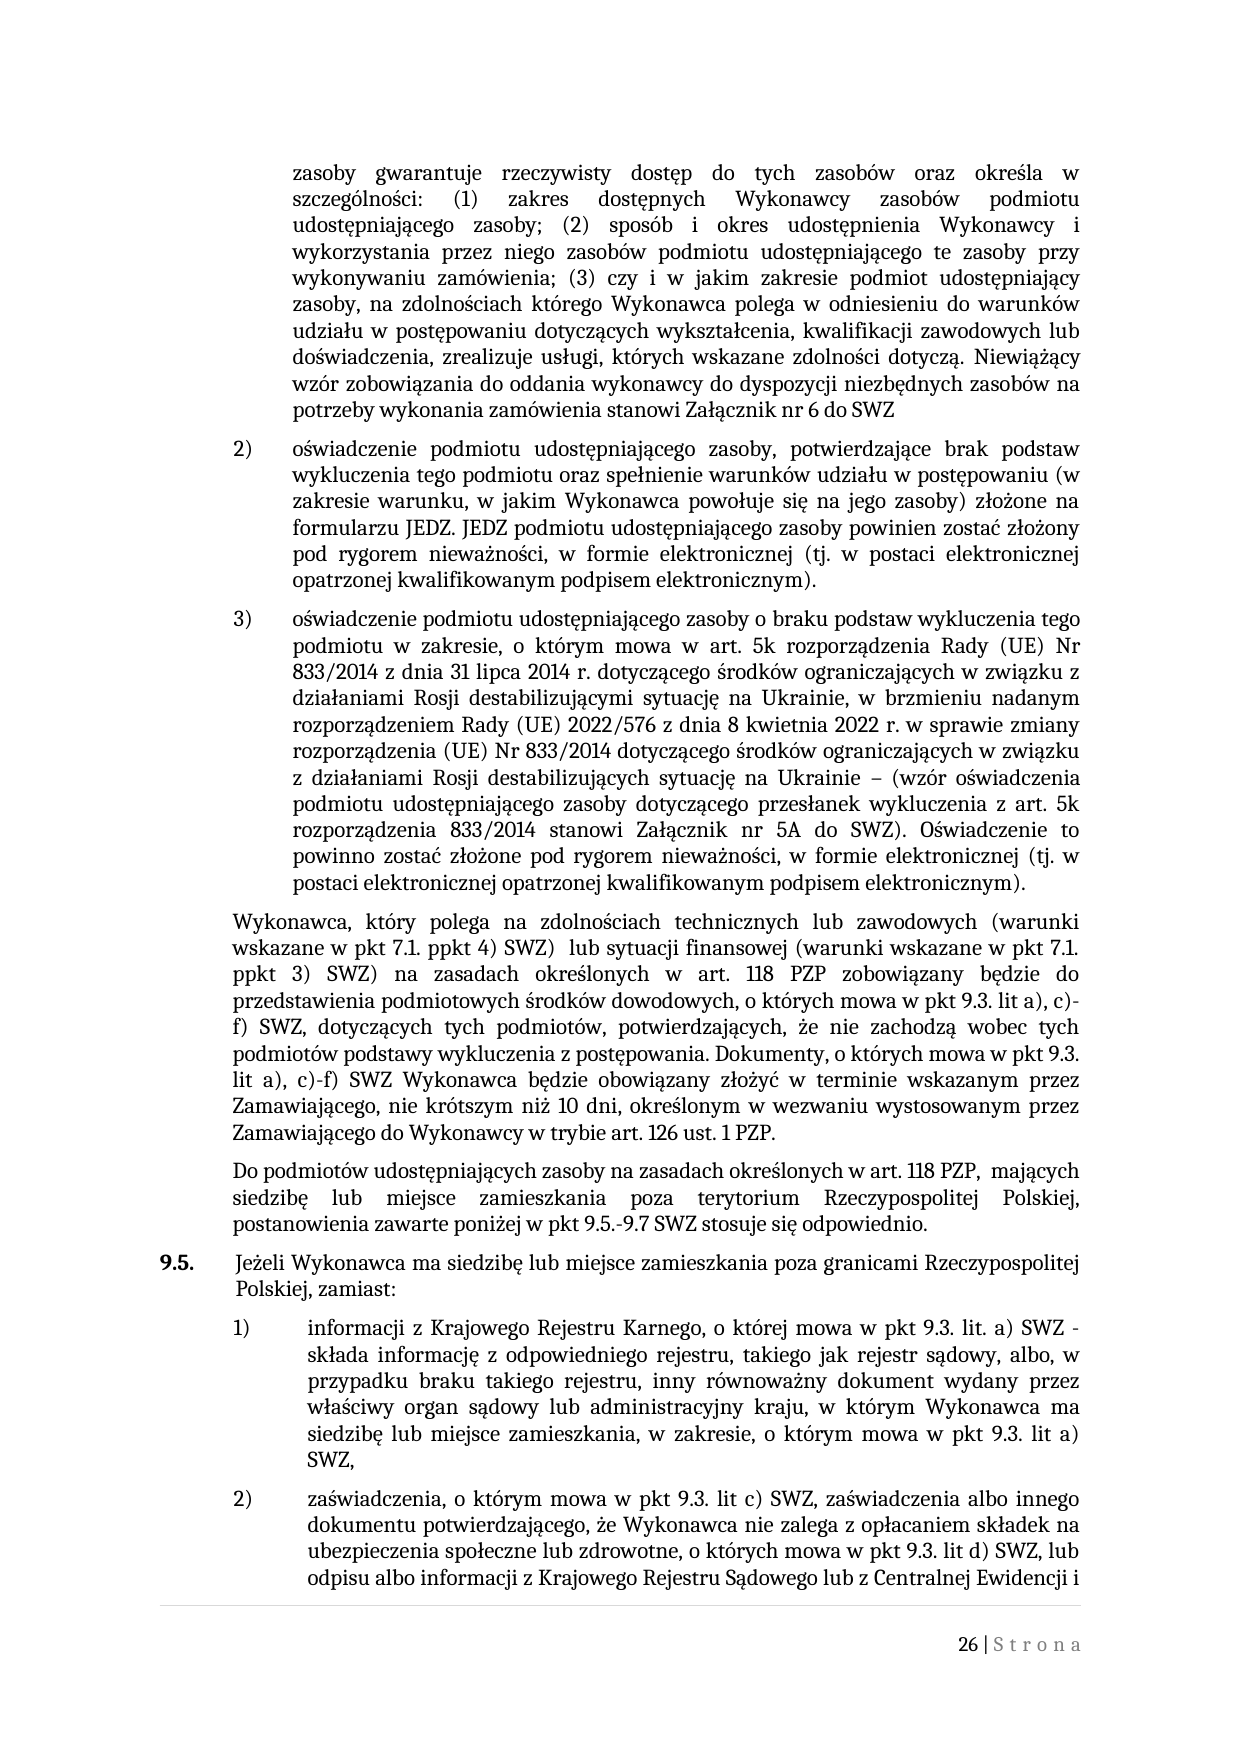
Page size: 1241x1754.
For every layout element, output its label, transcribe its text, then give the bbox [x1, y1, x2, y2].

text Wykonawca, który polega na zdolnościach technicznych lub zawodowych (warunki wskazane w pkt 7.1. ppkt 4) SWZ) lub sytuacji finansowej (warunki wskazane w pkt 7.1. ppkt 3) SWZ) na zasadach określonych w art. 118 PZP zobowiązany będzie do przedstawienia podmiotowych środków dowodowych, o których mowa w pkt 9.3. lit a), c)-f) SWZ, dotyczących tych podmiotów, potwierdzających, że nie zachodzą wobec tych podmiotów podstawy wykluczenia z postępowania. Dokumenty, o których mowa w pkt 9.3. lit a), c)-f) SWZ Wykonawca będzie obowiązany złożyć w terminie wskazanym przez Zamawiającego, nie krótszym niż 10 dni, określonym w wezwaniu wystosowanym przez Zamawiającego do Wykonawcy w trybie art. 126 ust. 1 PZP. [232, 908, 1081, 1146]
list oświadczenie podmiotu udostępniającego zasoby o braku podstaw wykluczenia tego podmiotu w zakresie, o którym mowa w art. 5k rozporządzenia Rady (UE) Nr 833/2014 z dnia 31 lipca 2014 r. dotyczącego środków ograniczających w związku z działaniami Rosji destabilizującymi sytuację na Ukrainie, w brzmieniu nadanym rozporządzeniem Rady (UE) 2022/576 z dnia 8 kwietnia 2022 r. w sprawie zmiany rozporządzenia (UE) Nr 833/2014 dotyczącego środków ograniczających w związku z działaniami Rosji destabilizujących sytuację na Ukrainie – (wzór oświadczenia podmiotu udostępniającego zasoby dotyczącego przesłanek wykluczenia z art. 5k rozporządzenia 833/2014 stanowi Załącznik nr 5A do SWZ). Oświadczenie to powinno zostać złożone pod rygorem nieważności, w formie elektronicznej (tj. w postaci elektronicznej opatrzonej kwalifikowanym podpisem elektronicznym). [233, 606, 1081, 896]
list oświadczenie podmiotu udostępniającego zasoby, potwierdzające brak podstaw wykluczenia tego podmiotu oraz spełnienie warunków udziału w postępowaniu (w zakresie warunku, w jakim Wykonawca powołuje się na jego zasoby) złożone na formularzu JEDZ. JEDZ podmiotu udostępniającego zasoby powinien zostać złożony pod rygorem nieważności, w formie elektronicznej (tj. w postaci elektronicznej opatrzonej kwalifikowanym podpisem elektronicznym). [233, 436, 1081, 594]
text Do podmiotów udostępniających zasoby na zasadach określonych w art. 118 PZP, mających siedzibę lub miejsce zamieszkania poza terytorium Rzeczypospolitej Polskiej, postanowienia zawarte poniżej w pkt 9.5.-9.7 SWZ stosuje się odpowiednio. [232, 1158, 1081, 1237]
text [233, 1486, 1081, 1591]
text 9.5. Jeżeli Wykonawca ma siedzibę lub miejsce zamieszkania poza granicami Rzeczypospolitej Polskiej, zamiast: [159, 1250, 1081, 1302]
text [291, 159, 1081, 423]
text 1) informacji z Krajowego Rejestru Karnego, o której mowa w pkt 9.3. lit. a) SWZ - składa informację z odpowiedniego rejestru, takiego jak rejestr sądowy, albo, w przypadku braku takiego rejestru, inny równoważny dokument wydany przez właściwy organ sądowy lub administracyjny kraju, w którym Wykonawca ma siedzibę lub miejsce zamieszkania, w zakresie, o którym mowa w pkt 9.3. lit a) SWZ, [233, 1315, 1081, 1473]
